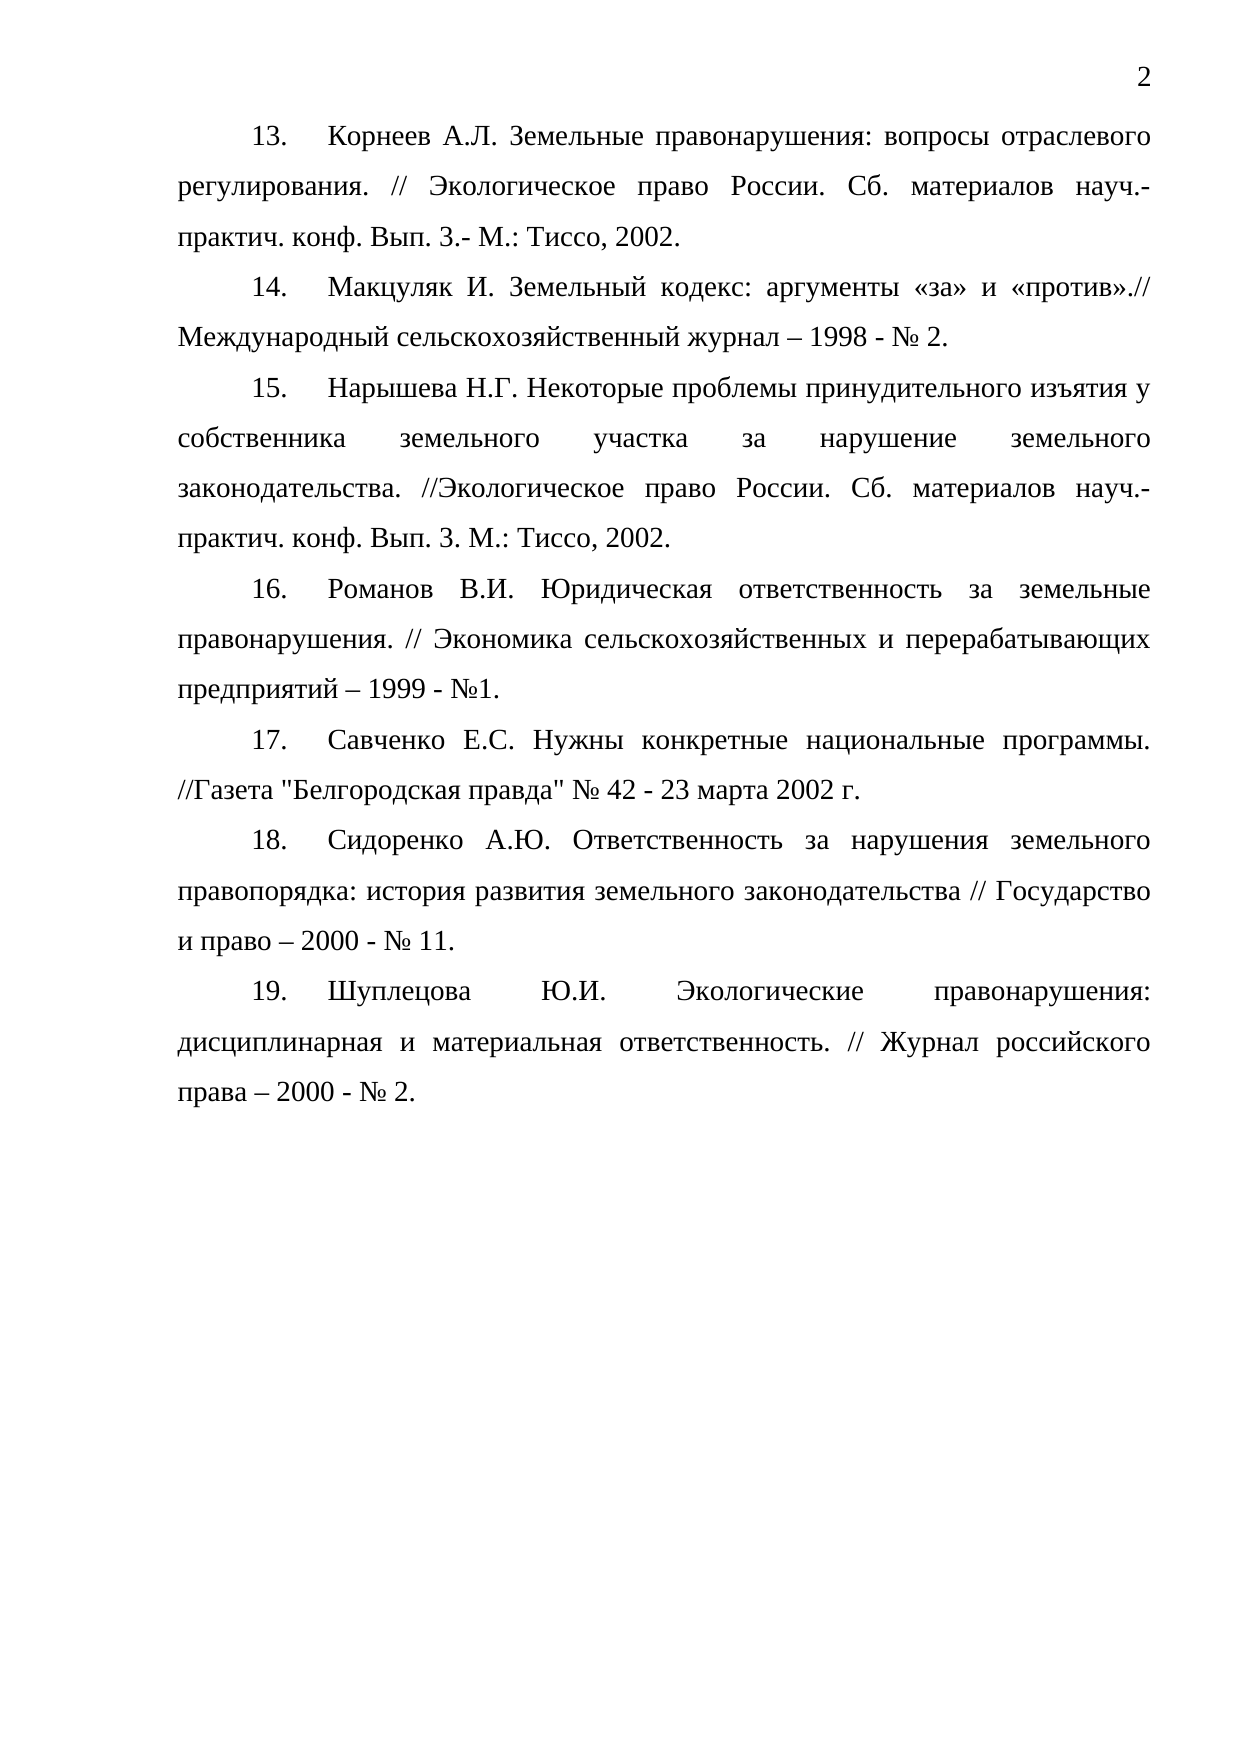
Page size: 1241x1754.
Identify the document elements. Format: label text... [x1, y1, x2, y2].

list Романов В.И. Юридическая ответственность за земельные правонарушения. // Экономика сельскохозяйственных и перерабатывающих предприятий – 1999 - №1. [177, 571, 1152, 705]
list Нарышева Н.Г. Некоторые проблемы принудительного изъятия у собственника земельного участка за нарушение земельного законодательства. //Экологическое право России. Сб. материалов науч.-практич. конф. Вып. 3. М.: Тиссо, 2002. [177, 370, 1152, 554]
list Шуплецова Ю.И. Экологические правонарушения: дисциплинарная и материальная ответственность. // Журнал российского права – 2000 - № 2. [177, 973, 1152, 1108]
list Макцуляк И. Земельный кодекс: аргументы «за» и «против».// Международный сельскохозяйственный журнал – 1998 - № 2. [177, 269, 1152, 353]
list Сидоренко А.Ю. Ответственность за нарушения земельного правопорядка: история развития земельного законодательства // Государство и право – 2000 - № 11. [177, 822, 1152, 957]
list Корнеев А.Л. Земельные правонарушения: вопросы отраслевого регулирования. // Экологическое право России. Сб. материалов науч.-практич. конф. Вып. 3.- М.: Тиссо, 2002. [177, 118, 1152, 252]
list Савченко Е.С. Нужны конкретные национальные программы. //Газета "Белгородская правда" № 42 - 23 марта 2002 г. [177, 722, 1152, 806]
